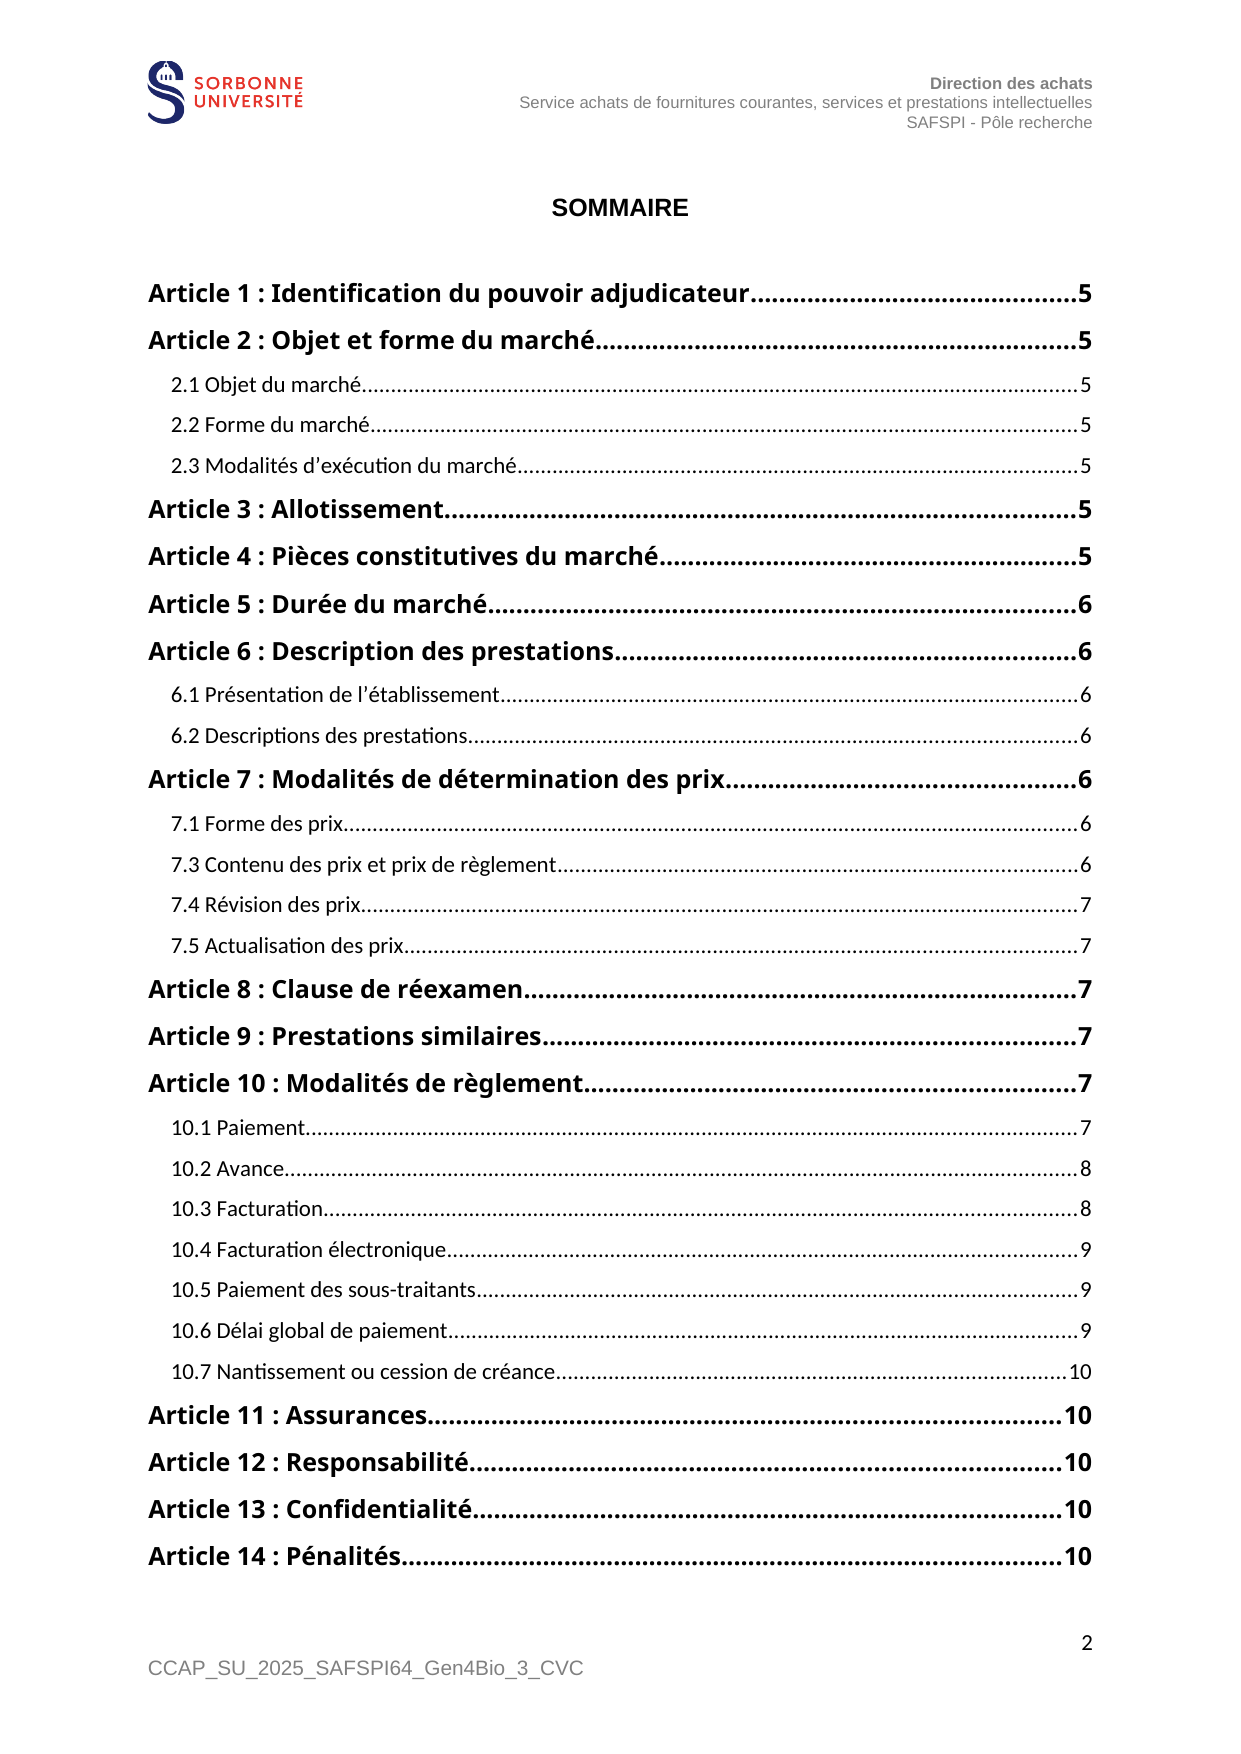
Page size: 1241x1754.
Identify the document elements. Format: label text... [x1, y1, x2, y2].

text 7.3 Contenu des prix et prix de règlement 6 [171, 850, 1093, 878]
text 6.2 Descriptions des prestations 6 [171, 721, 1093, 749]
text Article 1 : Identification du pouvoir adjudicateur 5 [148, 276, 1093, 310]
text 7.1 Forme des prix 6 [171, 809, 1093, 837]
text SOMMAIRE [148, 193, 1093, 221]
text 7.4 Révision des prix 7 [171, 890, 1093, 918]
text 10.4 Facturation électronique 9 [171, 1235, 1093, 1263]
picture [147, 61, 303, 124]
text Article 8 : Clause de réexamen 7 [148, 972, 1093, 1006]
text Article 2 : Objet et forme du marché 5 [148, 323, 1093, 357]
text Article 4 : Pièces constitutives du marché 5 [148, 539, 1093, 573]
text 2.3 Modalités d’exécution du marché 5 [171, 451, 1093, 479]
text Article 5 : Durée du marché 6 [148, 586, 1093, 620]
text Article 7 : Modalités de détermination des prix 6 [148, 762, 1093, 796]
text Article 6 : Description des prestations 6 [148, 633, 1093, 667]
text Article 10 : Modalités de règlement 7 [148, 1066, 1093, 1100]
text Article 12 : Responsabilité 10 [148, 1445, 1093, 1479]
text 10.7 Nantissement ou cession de créance 10 [171, 1357, 1093, 1385]
text Article 3 : Allotissement 5 [148, 492, 1093, 526]
text Article 13 : Confidentialité 10 [148, 1492, 1093, 1526]
text 10.6 Délai global de paiement 9 [171, 1316, 1093, 1344]
text 2.1 Objet du marché 5 [171, 370, 1093, 398]
text 10.2 Avance 8 [171, 1154, 1093, 1182]
text 10.5 Paiement des sous-traitants 9 [171, 1276, 1093, 1304]
text 2.2 Forme du marché 5 [171, 411, 1093, 439]
text Article 9 : Prestations similaires 7 [148, 1019, 1093, 1053]
text 7.5 Actualisation des prix 7 [171, 931, 1093, 959]
text 6.1 Présentation de l’établissement 6 [171, 681, 1093, 709]
text 10.1 Paiement 7 [171, 1113, 1093, 1141]
text 10.3 Facturation 8 [171, 1194, 1093, 1222]
text Article 11 : Assurances 10 [148, 1397, 1093, 1432]
text Article 14 : Pénalités 10 [148, 1539, 1093, 1573]
